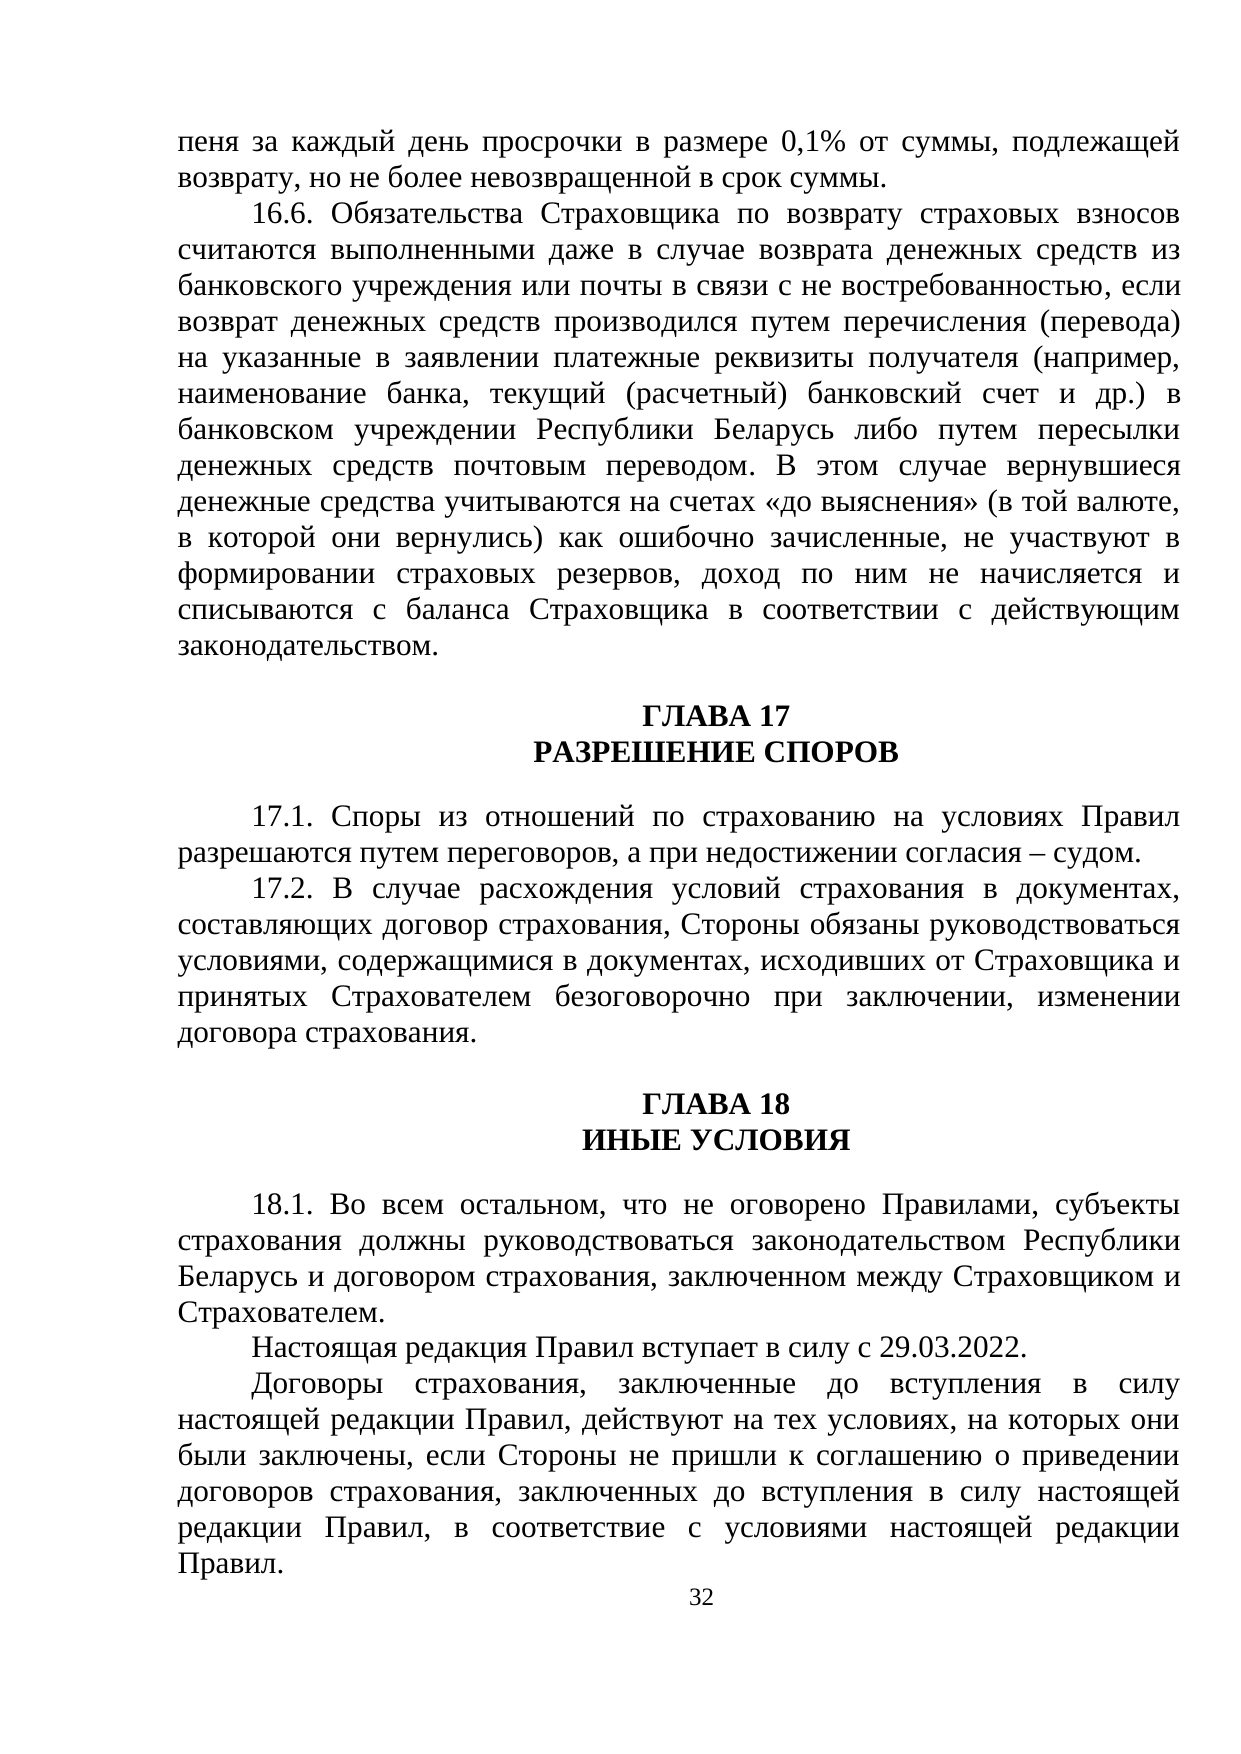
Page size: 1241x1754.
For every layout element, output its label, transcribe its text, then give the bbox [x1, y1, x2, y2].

subtitle ИНЫЕ УСЛОВИЯ [177, 1121, 1181, 1157]
text Договоры страхования, заключенные до вступления в силу настоящей редакции Правил, действуют на тех условиях, на которых они были заключены, если Стороны не пришли к соглашению о приведении договоров страхования, заключенных до вступления в силу настоящей редакции Правил, в соответствие с условиями настоящей редакции Правил. [177, 1365, 1181, 1580]
text 17.2. В случае расхождения условий страхования в документах, составляющих договор страхования, Стороны обязаны руководствоваться условиями, содержащимися в документах, исходивших от Страховщика и принятых Страхователем безоговорочно при заключении, изменении договора страхования. [177, 869, 1181, 1049]
subtitle ГЛАВА 18 [177, 1085, 1181, 1121]
subtitle ГЛАВА 17 [177, 698, 1181, 734]
text 17.1. Споры из отношений по страхованию на условиях Правил разрешаются путем переговоров, а при недостижении согласия – судом. [177, 798, 1181, 869]
text 16.6. Обязательства Страховщика по возврату страховых взносов считаются выполненными даже в случае возврата денежных средств из банковского учреждения или почты в связи с не востребованностью, если возврат денежных средств производился путем перечисления (перевода) на указанные в заявлении платежные реквизиты получателя (например, наименование банка, текущий (расчетный) банковский счет и др.) в банковском учреждении Республики Беларусь либо путем пересылки денежных средств почтовым переводом. В этом случае вернувшиеся денежные средства учитываются на счетах «до выяснения» (в той валюте, в которой они вернулись) как ошибочно зачисленные, не участвуют в формировании страховых резервов, доход по ним не начисляется и списываются с баланса Страховщика в соответствии с действующим законодательством. [177, 194, 1181, 662]
text 18.1. Во всем остальном, что не оговорено Правилами, субъекты страхования должны руководствоваться законодательством Республики Беларусь и договором страхования, заключенном между Страховщиком и Страхователем. [177, 1185, 1181, 1329]
text Настоящая редакция Правил вступает в силу с 29.03.2022. [177, 1329, 1181, 1365]
subtitle РАЗРЕШЕНИЕ СПОРОВ [177, 734, 1181, 769]
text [177, 123, 1181, 194]
